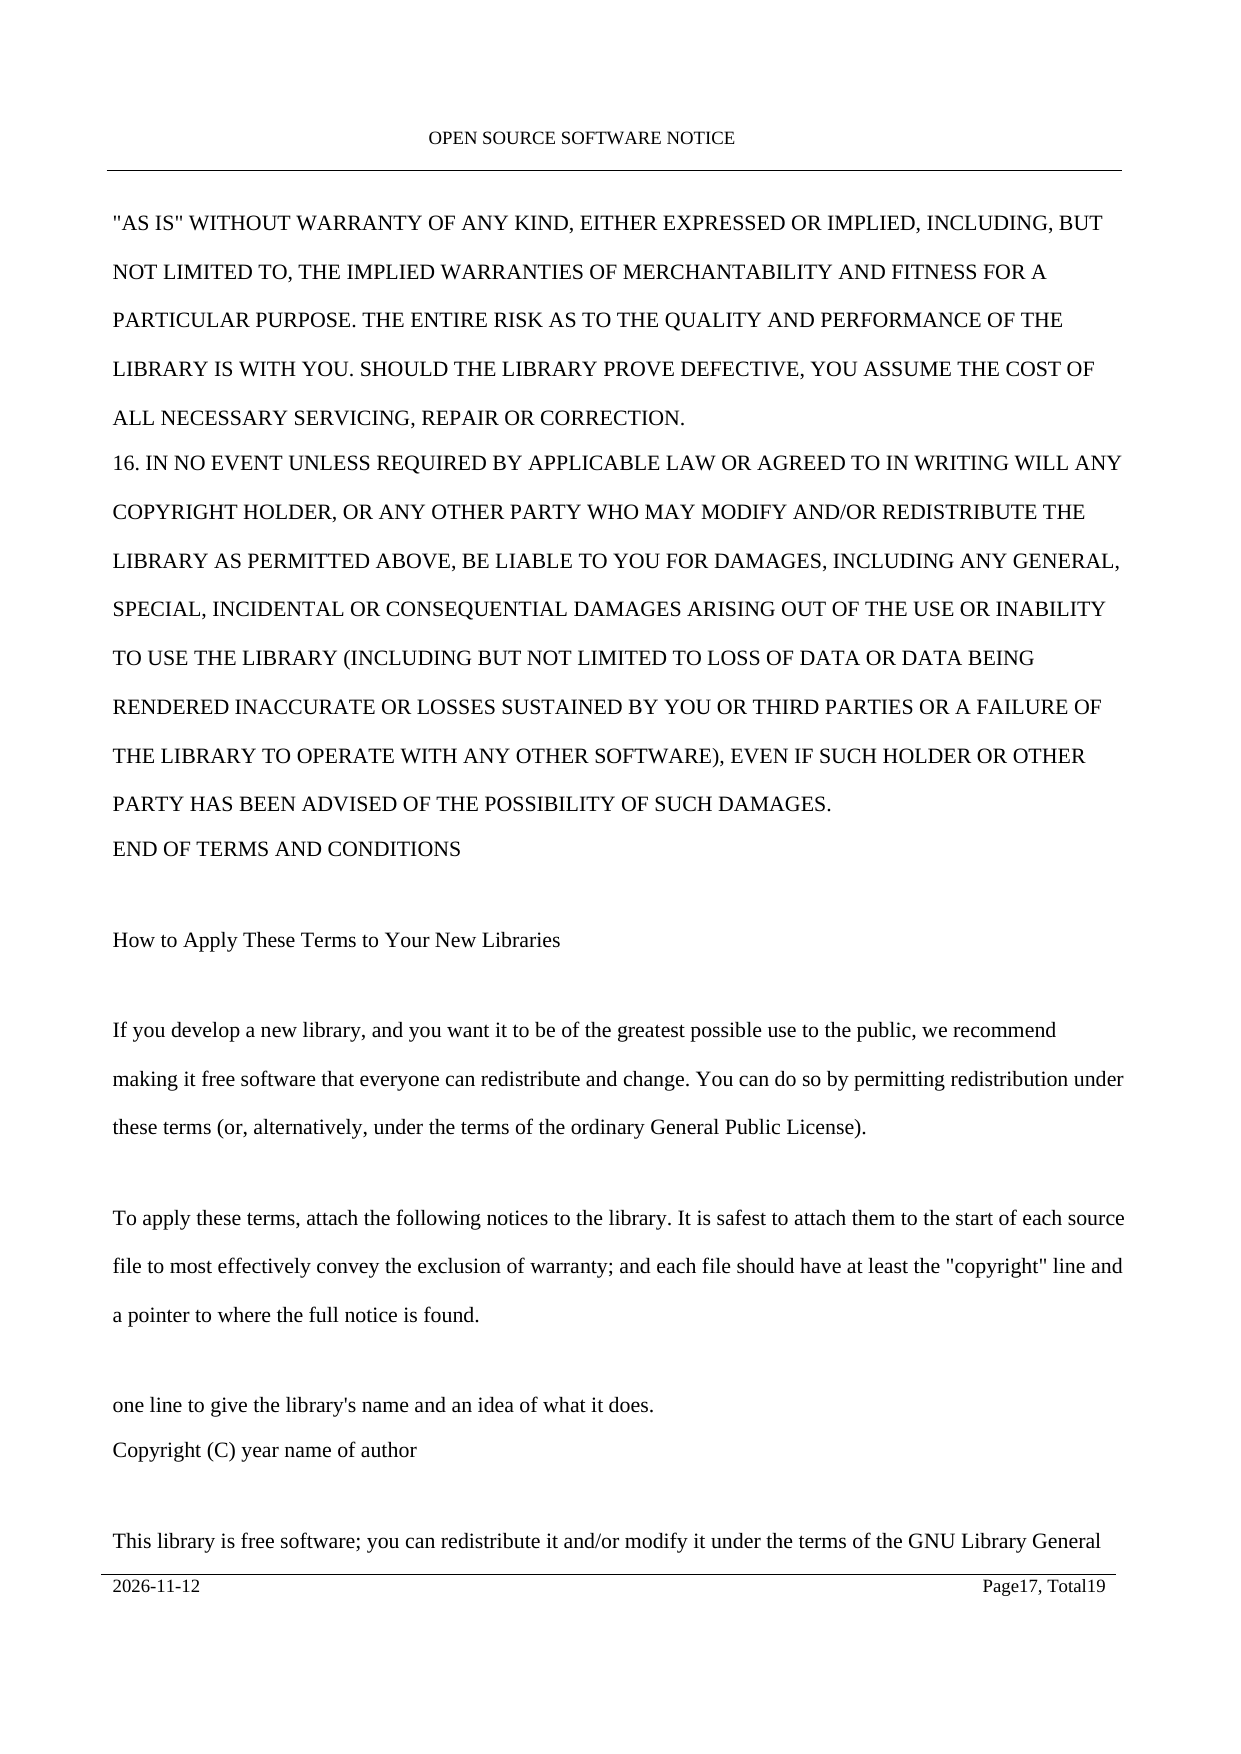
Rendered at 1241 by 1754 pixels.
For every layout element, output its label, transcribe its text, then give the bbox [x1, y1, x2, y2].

text 16. IN NO EVENT UNLESS REQUIRED BY APPLICABLE LAW OR AGREED TO IN WRITING WILL ANY COPYRIGHT HOLDER, OR ANY OTHER PARTY WHO MAY MODIFY AND/OR REDISTRIBUTE THE LIBRARY AS PERMITTED ABOVE, BE LIABLE TO YOU FOR DAMAGES, INCLUDING ANY GENERAL, SPECIAL, INCIDENTAL OR CONSEQUENTIAL DAMAGES ARISING OUT OF THE USE OR INABILITY TO USE THE LIBRARY (INCLUDING BUT NOT LIMITED TO LOSS OF DATA OR DATA BEING RENDERED INACCURATE OR LOSSES SUSTAINED BY YOU OR THIRD PARTIES OR A FAILURE OF THE LIBRARY TO OPERATE WITH ANY OTHER SOFTWARE), EVEN IF SUCH HOLDER OR OTHER PARTY HAS BEEN ADVISED OF THE POSSIBILITY OF SUCH DAMAGES. [112, 446, 1128, 820]
text one line to give the library's name and an idea of what it does. [112, 1389, 1128, 1421]
text Copyright (C) year name of author [112, 1434, 1128, 1466]
text If you develop a new library, and you want it to be of the greatest possible use to the public, we recommend making it free software that everyone can redistribute and change. You can do so by permitting redistribution under these terms (or, alternatively, under the terms of the ordinary General Public License). [112, 1013, 1128, 1143]
text To apply these terms, attach the following notices to the library. It is safest to attach them to the start of each source file to most effectively convey the exclusion of warranty; and each file should have at least the "copyright" line and a pointer to where the full notice is found. [112, 1201, 1128, 1331]
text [112, 206, 1128, 434]
text How to Apply These Terms to Your New Libraries [112, 923, 1128, 956]
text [112, 1524, 1128, 1556]
text END OF TERMS AND CONDITIONS [112, 833, 1128, 865]
